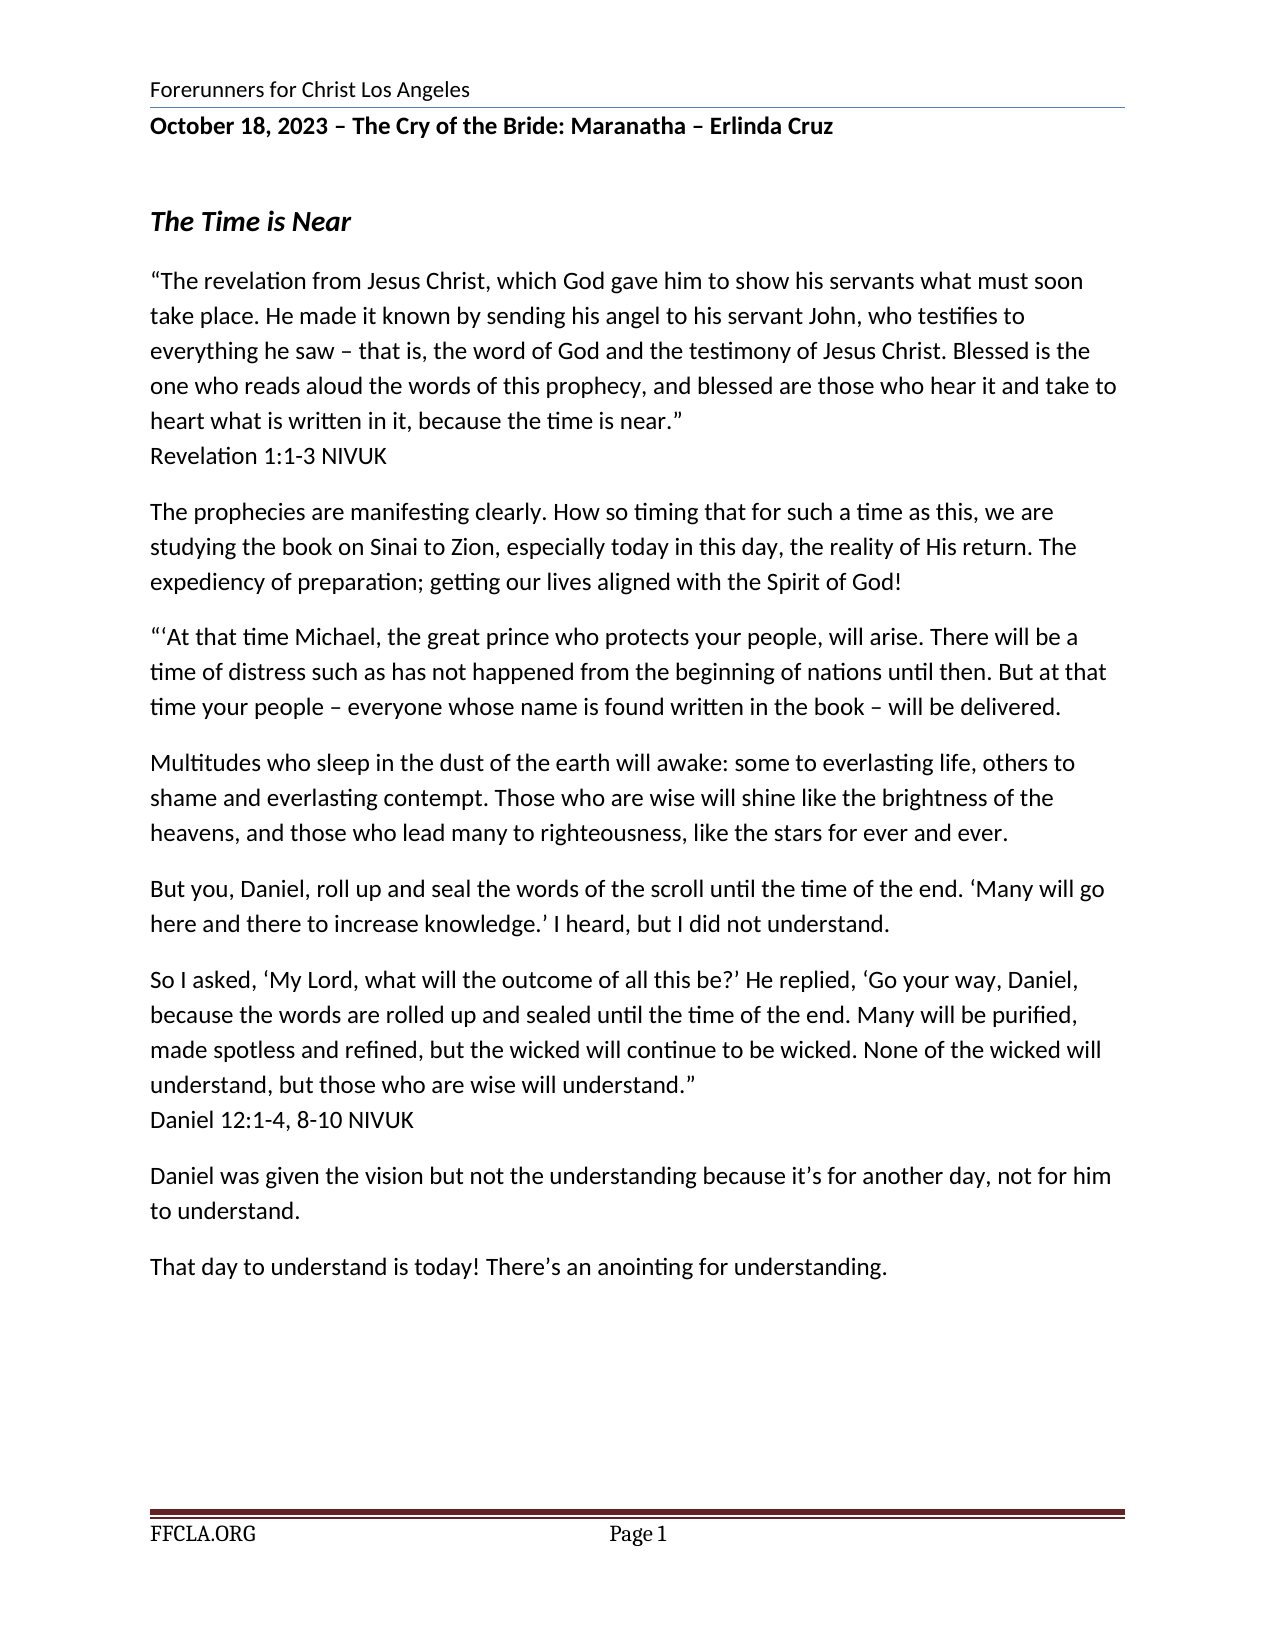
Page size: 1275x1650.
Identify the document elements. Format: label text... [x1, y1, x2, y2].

text So I asked, ‘My Lord, what will the outcome of all this be?’ He replied, ‘Go your way, Daniel, because the words are rolled up and sealed until the time of the end. Many will be purified, made spotless and refined, but the wicked will continue to be wicked. None of the wicked will understand, but those who are wise will understand.” Daniel 12:1-4, 8-10 NIVUK [150, 964, 1125, 1134]
text “The revelation from Jesus Christ, which God gave him to show his servants what must soon take place. He made it known by sending his angel to his servant John, who testifies to everything he saw – that is, the word of God and the testimony of Jesus Christ. Blessed is the one who reads aloud the words of this prophecy, and blessed are those who hear it and take to heart what is written in it, because the time is near.” Revelation 1:1-3 NIVUK [150, 265, 1125, 470]
text Multitudes who sleep in the dust of the earth will awake: some to everlasting life, others to shame and everlasting contempt. Those who are wise will shine like the brightness of the heavens, and those who lead many to righteousness, like the stars for ever and ever. [150, 747, 1125, 848]
text But you, Daniel, roll up and seal the words of the scroll until the time of the end. ‘Many will go here and there to increase knowledge.’ I heard, but I did not understand. [150, 873, 1125, 939]
text The Time is Near [150, 203, 1125, 239]
text Daniel was given the vision but not the understanding because it’s for another day, not for him to understand. [150, 1160, 1125, 1225]
text “‘At that time Michael, the great prince who protects your people, will arise. There will be a time of distress such as has not happened from the beginning of nations until then. But at that time your people – everyone whose name is found written in the book – will be delivered. [150, 621, 1125, 722]
text That day to understand is today! There’s an anointing for understanding. [150, 1251, 1125, 1281]
text The prophecies are manifesting clearly. How so timing that for such a time as this, we are studying the book on Sinai to Zion, especially today in this day, the reality of His return. The expediency of preparation; getting our lives aligned with the Spirit of God! [150, 496, 1125, 596]
